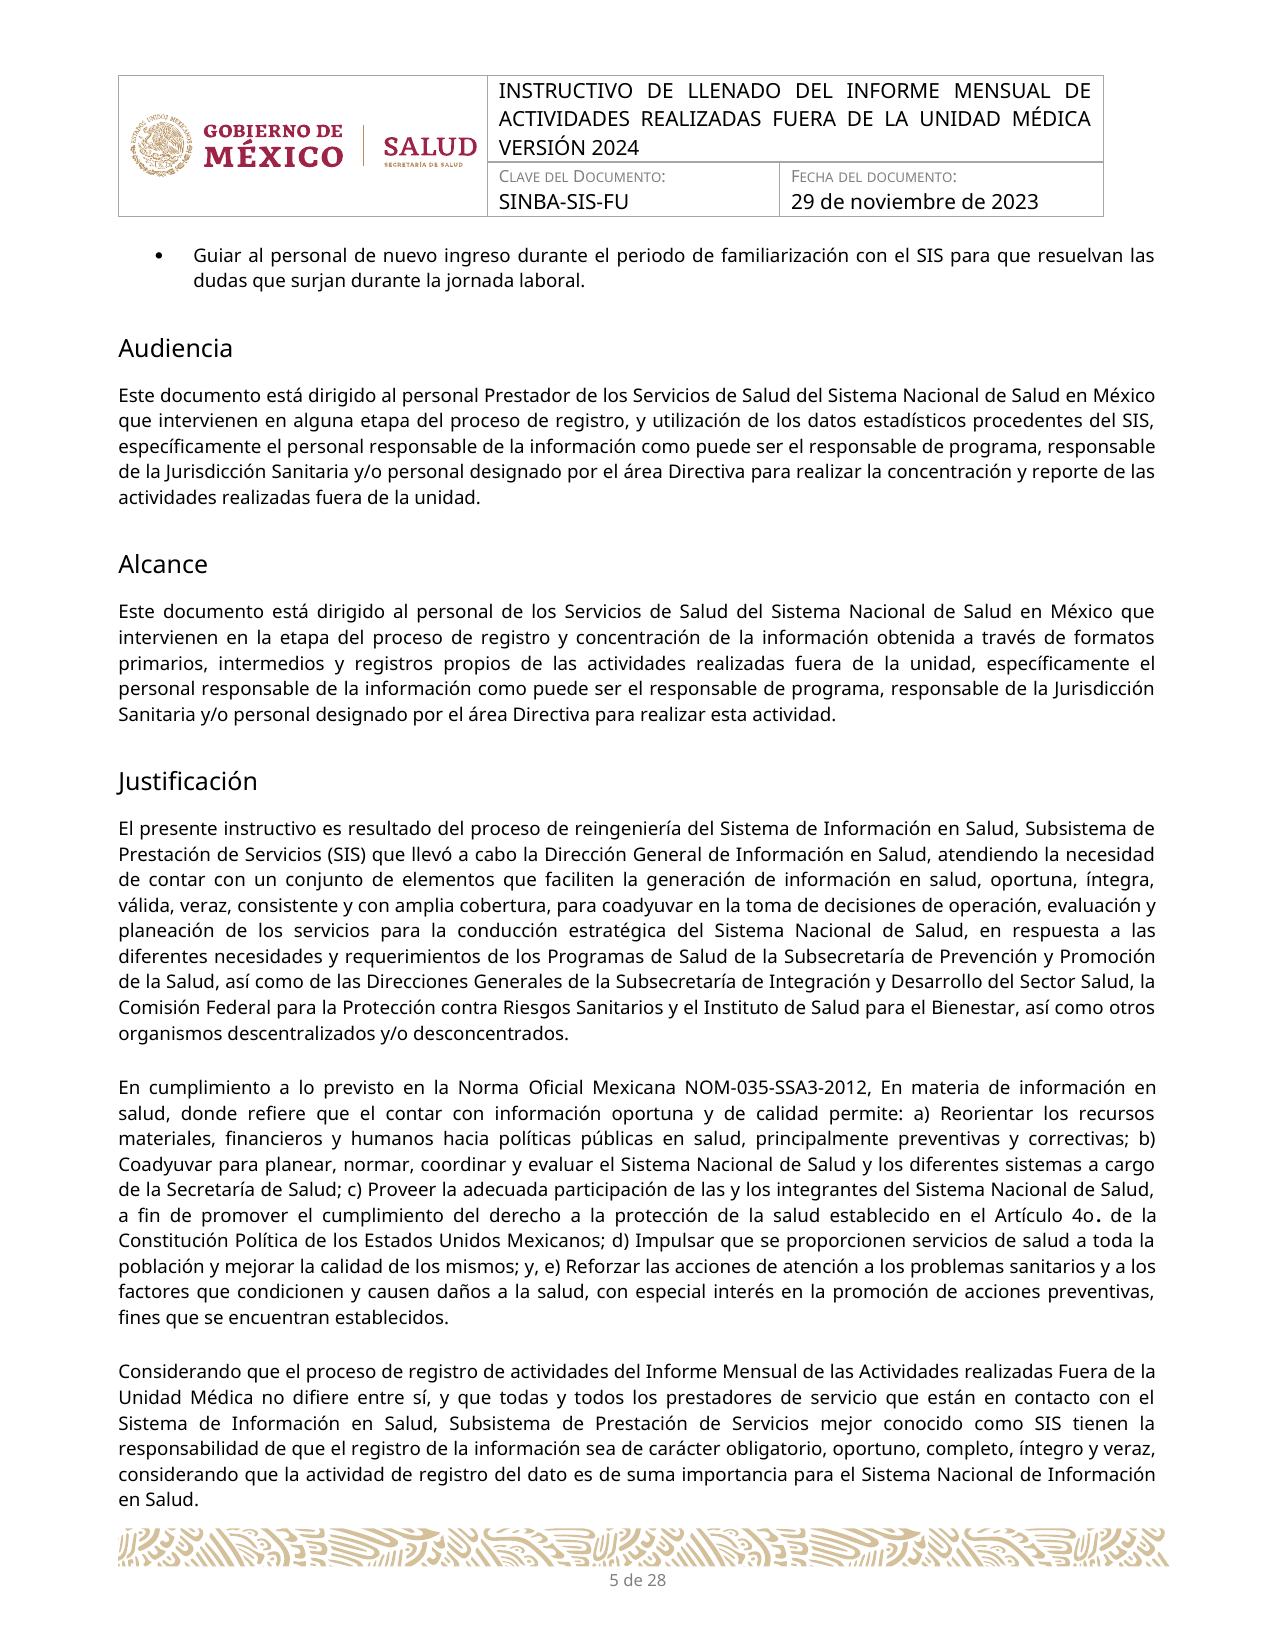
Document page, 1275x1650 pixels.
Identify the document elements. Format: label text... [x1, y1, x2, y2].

text El presente instructivo es resultado del proceso de reingeniería del Sistema de Información en Salud, Subsistema de Prestación de Servicios (SIS) que llevó a cabo la Dirección General de Información en Salud, atendiendo la necesidad de contar con un conjunto de elementos que faciliten la generación de información en salud, oportuna, íntegra, válida, veraz, consistente y con amplia cobertura, para coadyuvar en la toma de decisiones de operación, evaluación y planeación de los servicios para la conducción estratégica del Sistema Nacional de Salud, en respuesta a las diferentes necesidades y requerimientos de los Programas de Salud de la Subsecretaría de Prevención y Promoción de la Salud, así como de las Direcciones Generales de la Subsecretaría de Integración y Desarrollo del Sector Salud, la Comisión Federal para la Protección contra Riesgos Sanitarios y el Instituto de Salud para el Bienestar, así como otros organismos descentralizados y/o desconcentrados. [118, 816, 1157, 1045]
text Considerando que el proceso de registro de actividades del Informe Mensual de las Actividades realizadas Fuera de la Unidad Médica no difiere entre sí, y que todas y todos los prestadores de servicio que están en contacto con el Sistema de Información en Salud, Subsistema de Prestación de Servicios mejor conocido como SIS tienen la responsabilidad de que el registro de la información sea de carácter obligatorio, oportuno, completo, íntegro y veraz, considerando que la actividad de registro del dato es de suma importancia para el Sistema Nacional de Información en Salud. [118, 1359, 1157, 1512]
text Este documento está dirigido al personal de los Servicios de Salud del Sistema Nacional de Salud en México que intervienen en la etapa del proceso de registro y concentración de la información obtenida a través de formatos primarios, intermedios y registros propios de las actividades realizadas fuera de la unidad, específicamente el personal responsable de la información como puede ser el responsable de programa, responsable de la Jurisdicción Sanitaria y/o personal designado por el área Directiva para realizar esta actividad. [118, 599, 1157, 726]
subtitle Justificación [118, 764, 1157, 798]
text En cumplimiento a lo previsto en la Norma Oficial Mexicana NOM-035-SSA3-2012, En materia de información en salud, donde refiere que el contar con información oportuna y de calidad permite: a) Reorientar los recursos materiales, financieros y humanos hacia políticas públicas en salud, principalmente preventivas y correctivas; b) Coadyuvar para planear, normar, coordinar y evaluar el Sistema Nacional de Salud y los diferentes sistemas a cargo de la Secretaría de Salud; c) Proveer la adecuada participación de las y los integrantes del Sistema Nacional de Salud, a fin de promover el cumplimiento del derecho a la protección de la salud establecido en el Artículo 4o. de la Constitución Política de los Estados Unidos Mexicanos; d) Impulsar que se proporcionen servicios de salud a toda la población y mejorar la calidad de los mismos; y, e) Reforzar las acciones de atención a los problemas sanitarios y a los factores que condicionen y causen daños a la salud, con especial interés en la promoción de acciones preventivas, fines que se encuentran establecidos. [118, 1074, 1157, 1330]
subtitle Audiencia [118, 330, 1157, 364]
list Guiar al personal de nuevo ingreso durante el periodo de familiarización con el SIS para que resuelvan las dudas que surjan durante la jornada laboral. [156, 242, 1157, 293]
text Este documento está dirigido al personal Prestador de los Servicios de Salud del Sistema Nacional de Salud en México que intervienen en alguna etapa del proceso de registro, y utilización de los datos estadísticos procedentes del SIS, específicamente el personal responsable de la información como puede ser el responsable de programa, responsable de la Jurisdicción Sanitaria y/o personal designado por el área Directiva para realizar la concentración y reporte de las actividades realizadas fuera de la unidad. [118, 382, 1157, 510]
subtitle Alcance [118, 547, 1157, 581]
